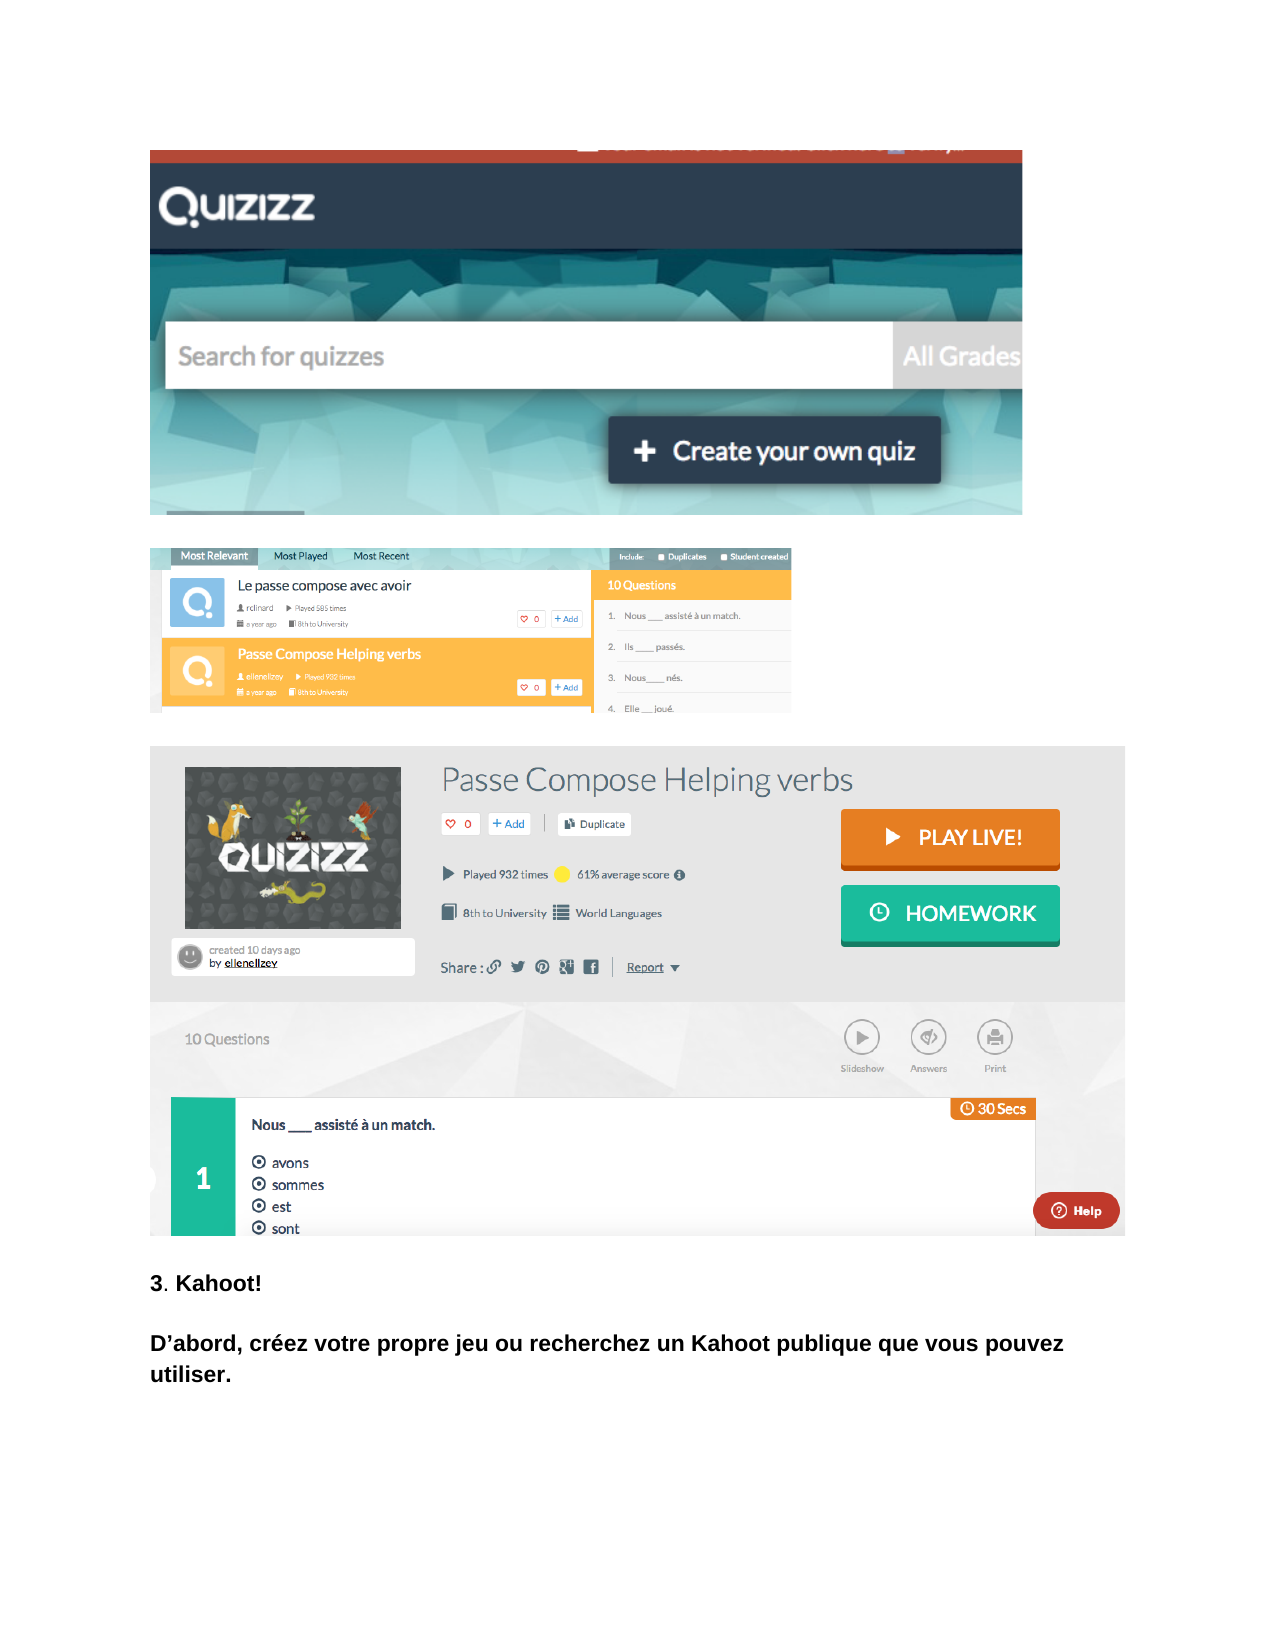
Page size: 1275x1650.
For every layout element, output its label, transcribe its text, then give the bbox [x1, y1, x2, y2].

text 3. Kahoot! [150, 1270, 1125, 1296]
picture [150, 746, 1125, 1236]
picture [150, 150, 1023, 515]
text D’abord, créez votre propre jeu ou recherchez un Kahoot publique que vous pouvez utiliser. [150, 1330, 1125, 1387]
picture [150, 548, 792, 713]
